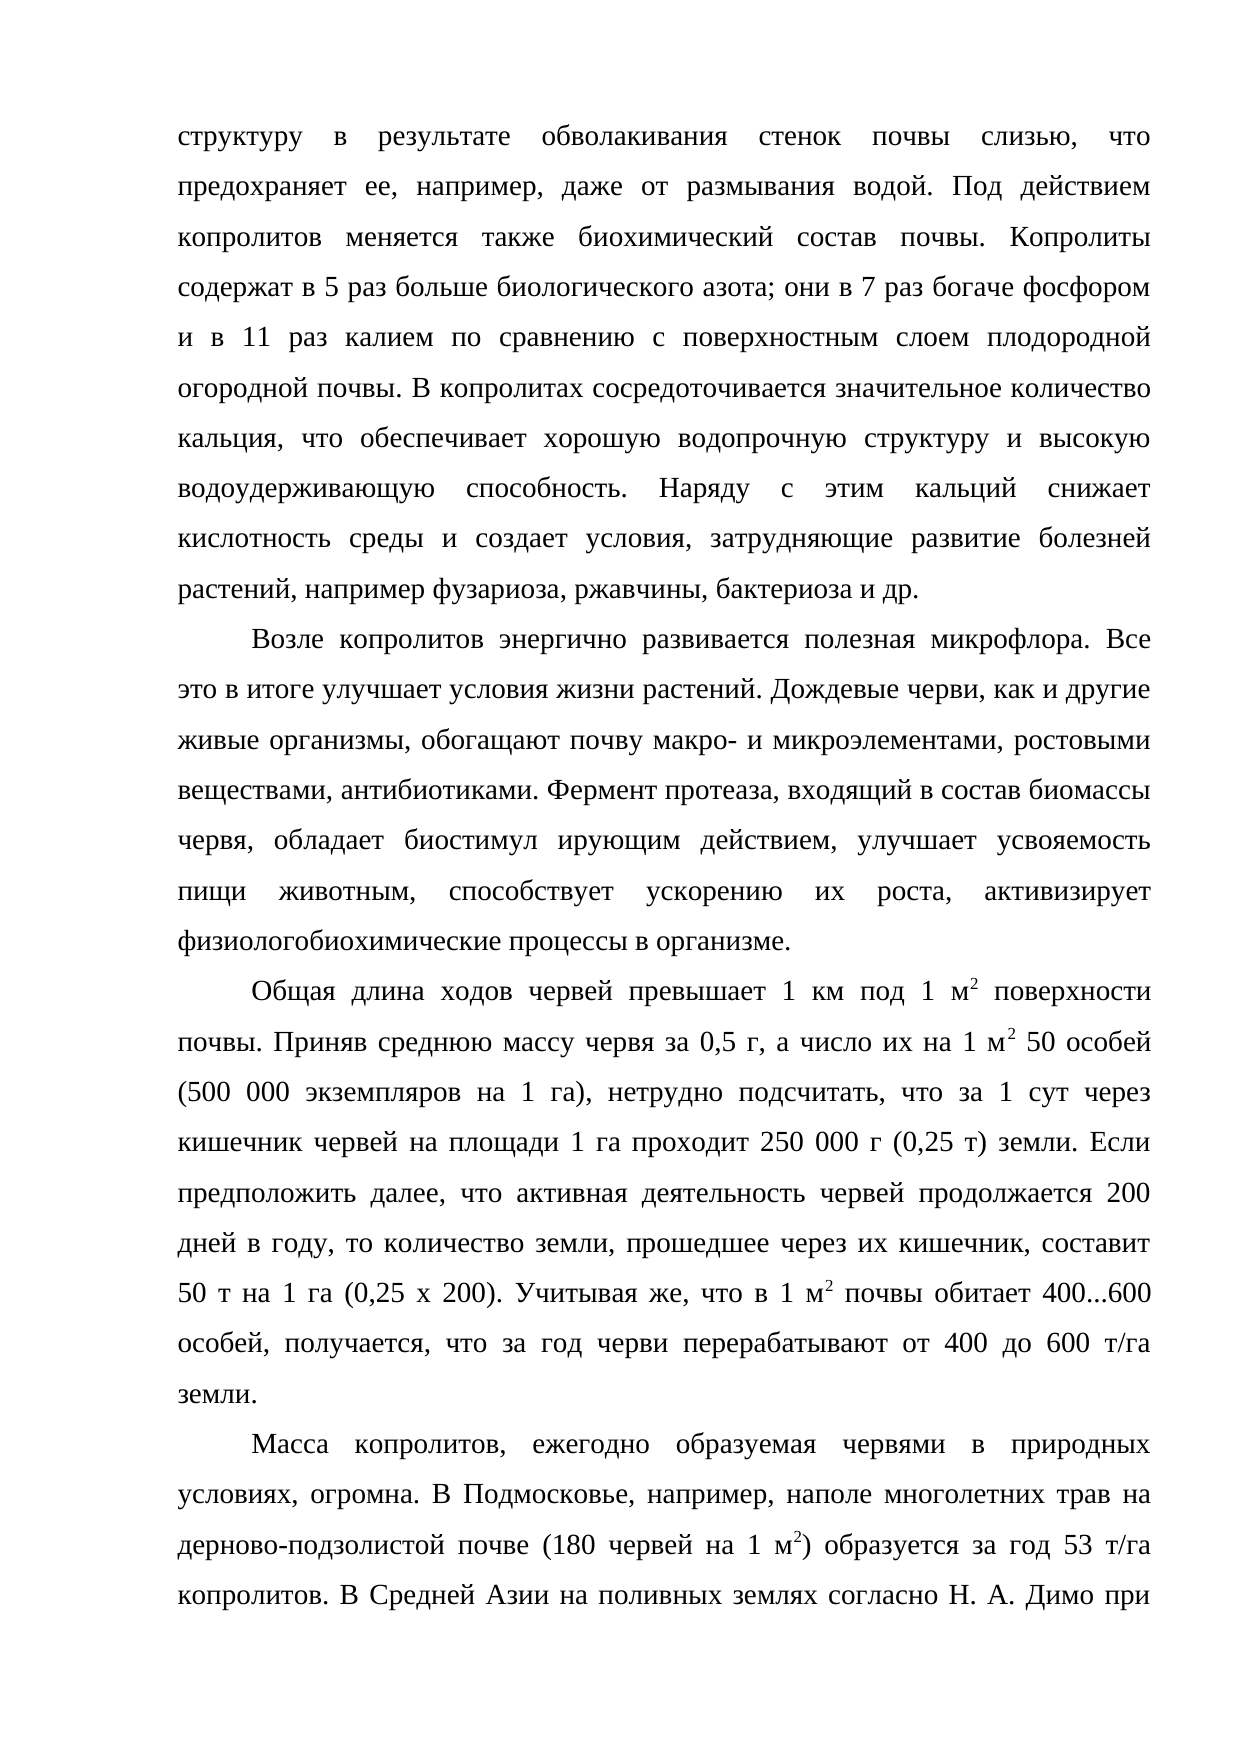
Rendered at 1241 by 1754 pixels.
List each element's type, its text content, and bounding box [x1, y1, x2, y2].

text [177, 118, 1152, 604]
text Общая длина ходов червей превышает 1 км под 1 м2 поверхности почвы. Приняв среднюю массу червя за 0,5 г, а число их на 1 м2 50 особей (500 000 экземпляров на 1 га), нетрудно подсчитать, что за 1 сут через кишечник червей на площади 1 га проходит 250 000 г (0,25 т) земли. Если предположить далее, что активная деятельность червей продолжается 200 дней в году, то количество земли, прошедшее через их кишечник, составит 50 т на 1 га (0,25 х 200). Учитывая же, что в 1 м2 почвы обитает 400...600 особей, получается, что за год черви перерабатывают от 400 до 600 т/га земли. [177, 973, 1152, 1409]
text Возле копролитов энергично развивается полезная микрофлора. Все это в итоге улучшает условия жизни растений. Дождевые черви, как и другие живые организмы, обогащают почву макро- и микроэлементами, ростовыми веществами, антибиотиками. Фермент протеаза, входящий в состав биомассы червя, обладает биостимул ирующим действием, улучшает усвояемость пищи животным, способствует ускорению их роста, активизирует физиологобиохимические процессы в организме. [177, 621, 1152, 957]
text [177, 1426, 1152, 1611]
